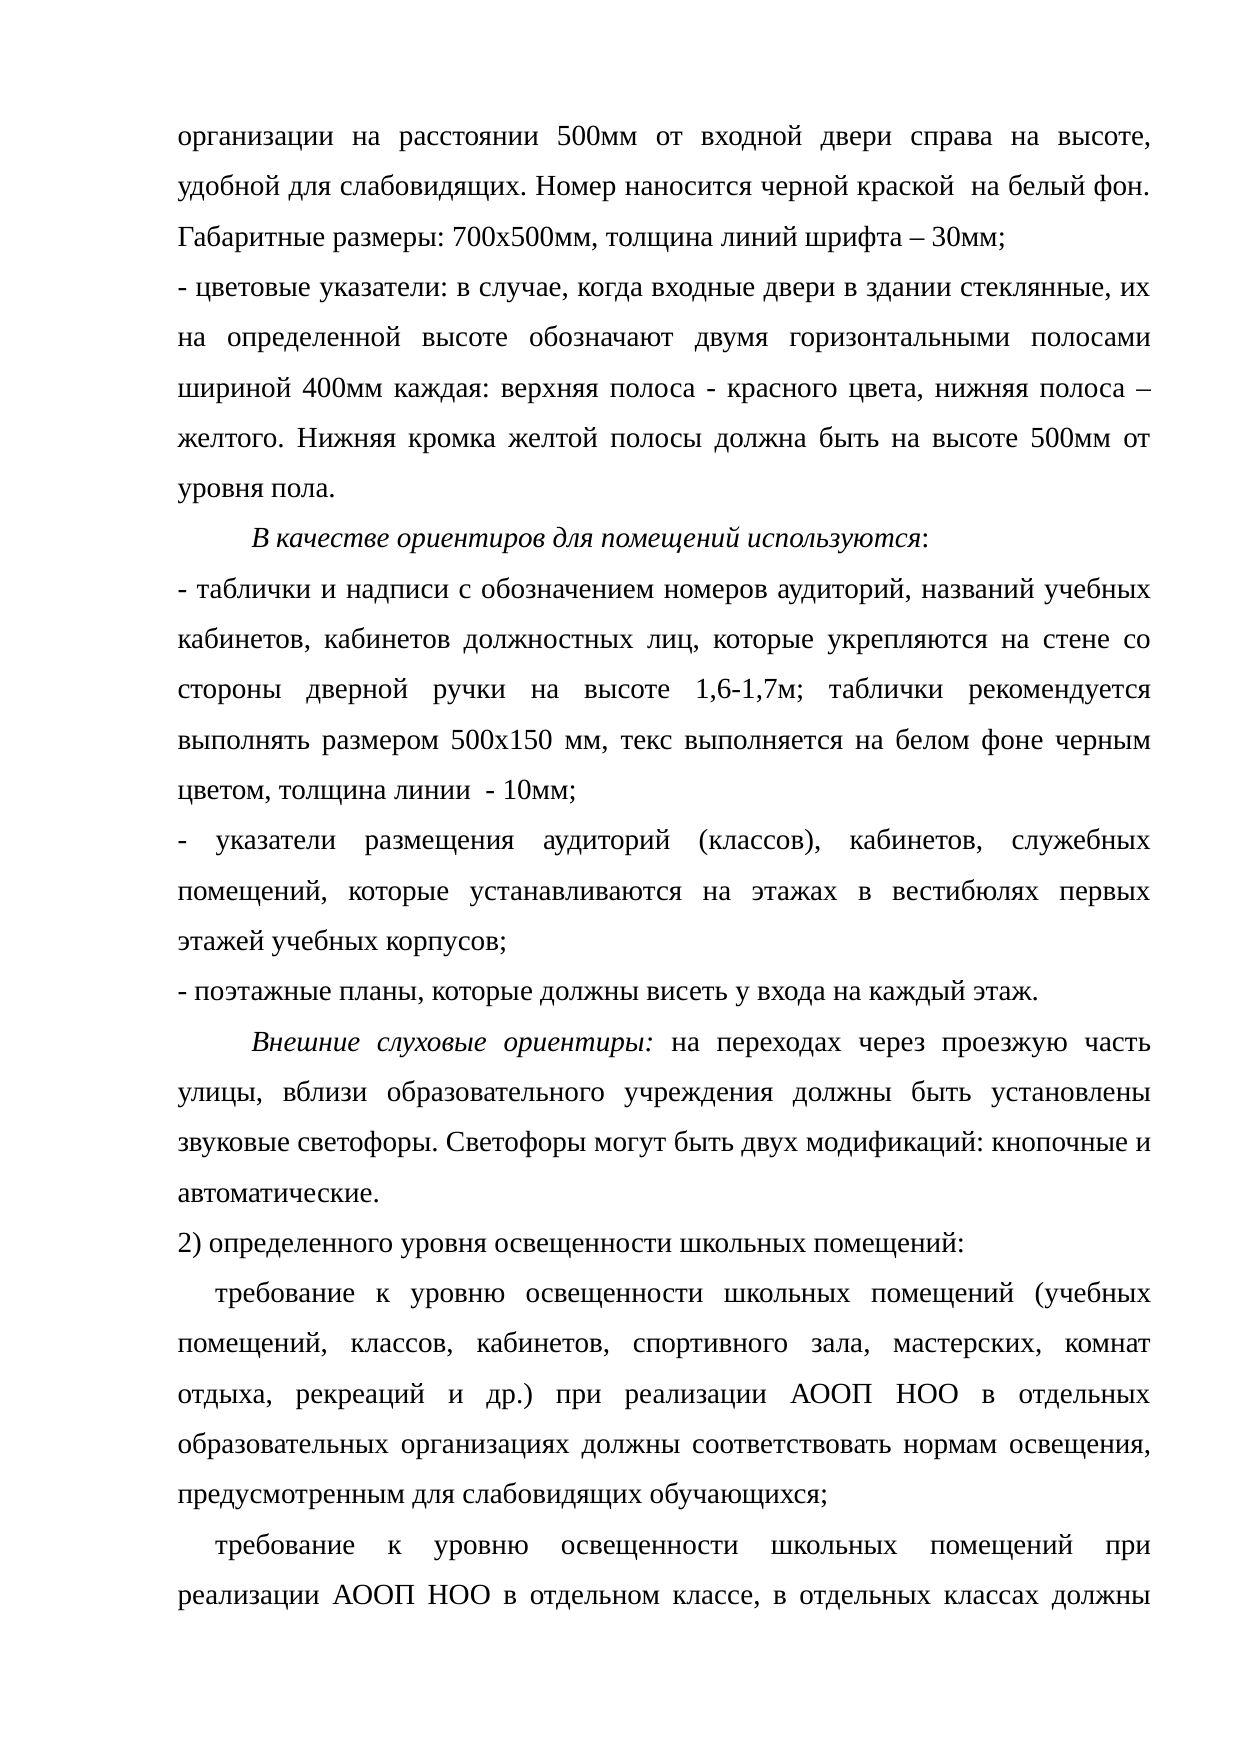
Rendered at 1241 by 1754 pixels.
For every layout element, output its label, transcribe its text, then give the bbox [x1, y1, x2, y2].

text 2) определенного уровня освещенности школьных помещений: [177, 1225, 1152, 1258]
text требование к уровню освещенности школьных помещений (учебных помещений, классов, кабинетов, спортивного зала, мастерских, комнат отдыха, рекреаций и др.) при реализации АООП НОО в отдельных образовательных организациях должны соответствовать нормам освещения, предусмотренным для слабовидящих обучающихся; [177, 1275, 1152, 1510]
text - цветовые указатели: в случае, когда входные двери в здании стеклянные, их на определенной высоте обозначают двумя горизонтальными полосами шириной 400мм каждая: верхняя полоса - красного цвета, нижняя полоса – желтого. Нижняя кромка желтой полосы должна быть на высоте 500мм от уровня пола. [177, 269, 1152, 504]
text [177, 118, 1152, 252]
text - таблички и надписи с обозначением номеров аудиторий, названий учебных кабинетов, кабинетов должностных лиц, которые укрепляются на стене со стороны дверной ручки на высоте 1,6-1,7м; таблички рекомендуется выполнять размером 500х150 мм, текс выполняется на белом фоне черным цветом, толщина линии - 10мм; [177, 571, 1152, 806]
text В качестве ориентиров для помещений используются: [177, 521, 1152, 554]
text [177, 1527, 1152, 1611]
text - поэтажные планы, которые должны висеть у входа на каждый этаж. [177, 973, 1152, 1007]
text - указатели размещения аудиторий (классов), кабинетов, служебных помещений, которые устанавливаются на этажах в вестибюлях первых этажей учебных корпусов; [177, 822, 1152, 957]
text Внешние слуховые ориентиры: на переходах через проезжую часть улицы, вблизи образовательного учреждения должны быть установлены звуковые светофоры. Светофоры могут быть двух модификаций: кнопочные и автоматические. [177, 1024, 1152, 1208]
